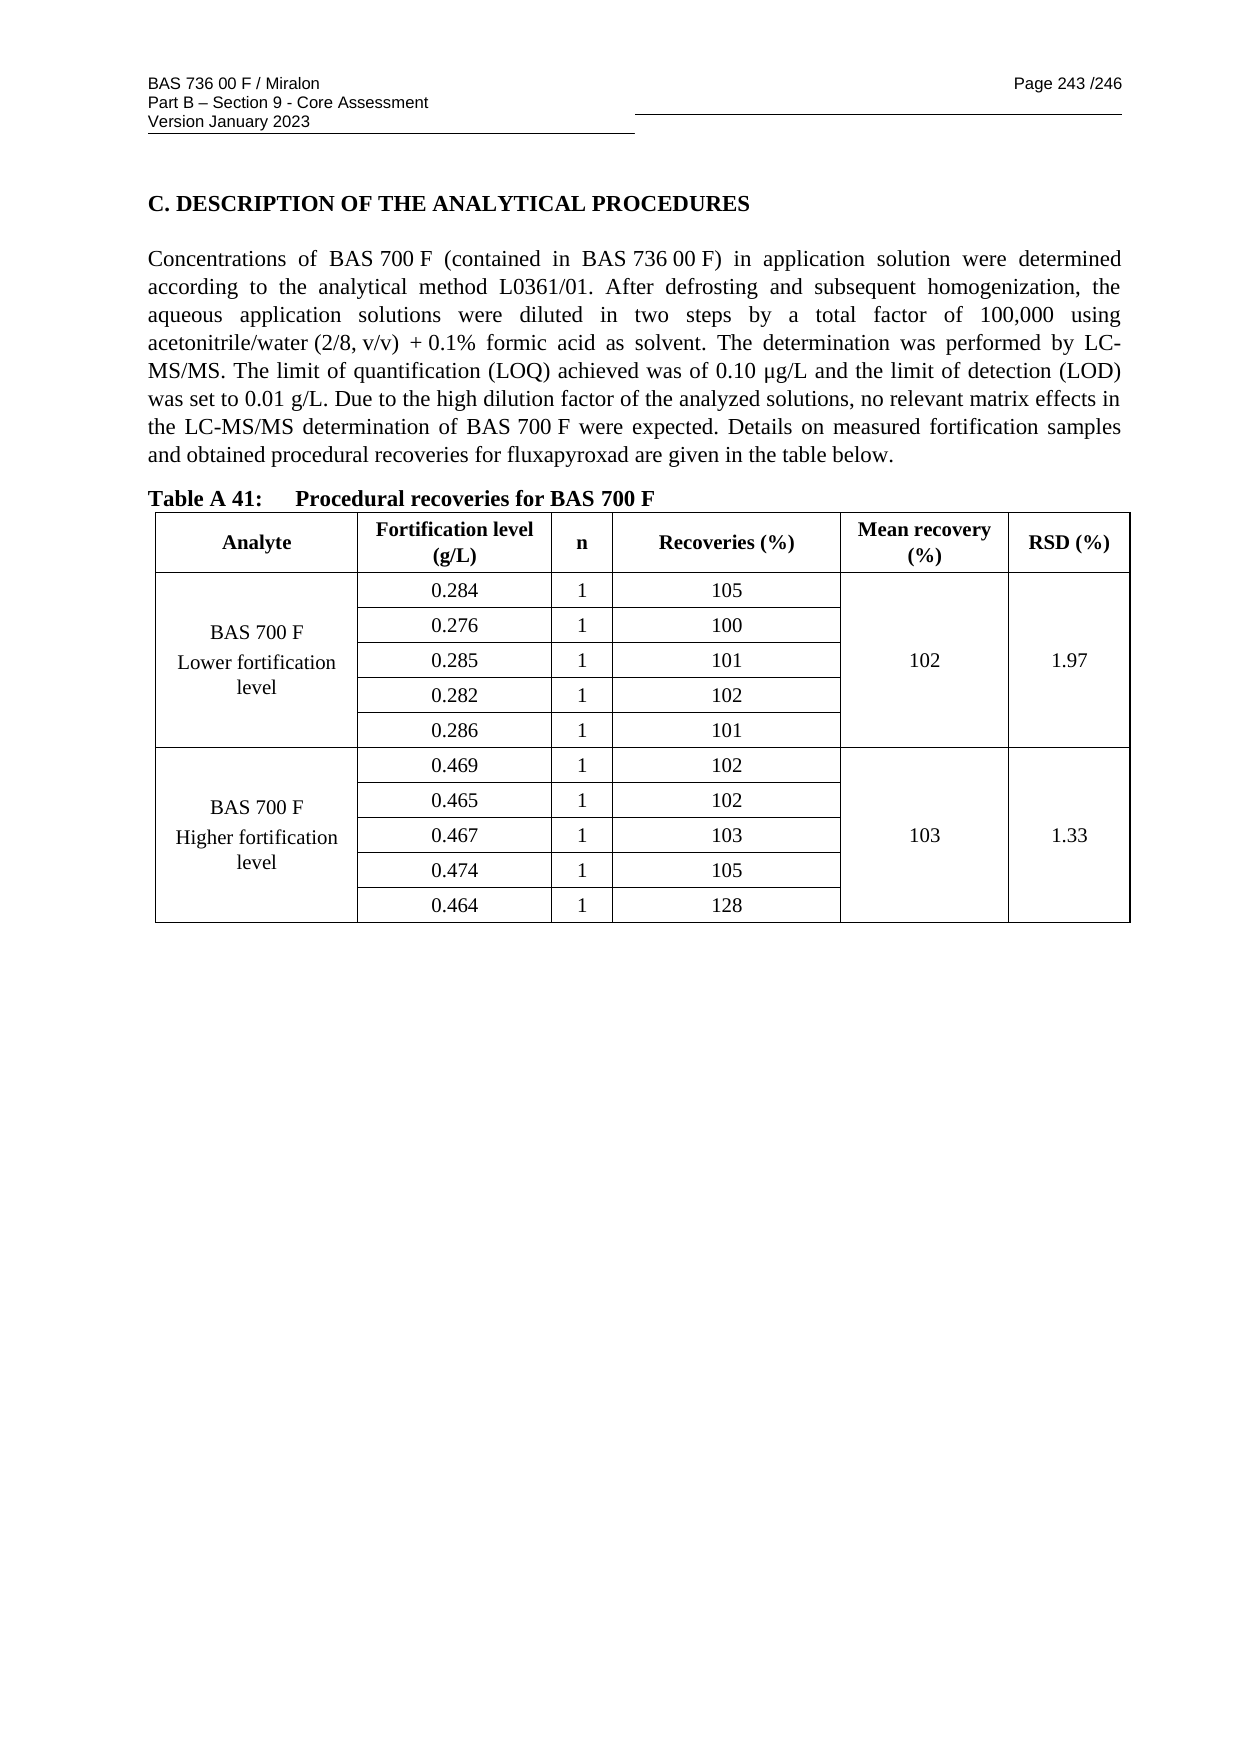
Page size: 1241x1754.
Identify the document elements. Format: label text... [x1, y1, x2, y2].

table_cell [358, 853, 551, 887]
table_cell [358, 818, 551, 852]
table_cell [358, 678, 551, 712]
text Concentrations of BAS 700 F (contained in BAS 736 00 F) in application solution were determined according to the analytical method L0361/01. After defrosting and subsequent homogenization, the aqueous application solutions were diluted in two steps by a total factor of 100,000 using acetonitrile/water (2/8, v/v) + 0.1% formic acid as solvent. The determination was performed by LC-MS/MS. The limit of quantification (LOQ) achieved was of 0.10 μg/L and the limit of detection (LOD) was set to 0.01 g/L. Due to the high dilution factor of the analyzed solutions, no relevant matrix effects in the LC-MS/MS determination of BAS 700 F were expected. Details on measured fortification samples and obtained procedural recoveries for fluxapyroxad are given in the table below. [148, 246, 1122, 467]
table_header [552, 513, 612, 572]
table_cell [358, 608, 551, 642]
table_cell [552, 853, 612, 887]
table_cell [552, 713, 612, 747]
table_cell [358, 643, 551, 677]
text C. Description of the analytical procedures [148, 190, 1122, 216]
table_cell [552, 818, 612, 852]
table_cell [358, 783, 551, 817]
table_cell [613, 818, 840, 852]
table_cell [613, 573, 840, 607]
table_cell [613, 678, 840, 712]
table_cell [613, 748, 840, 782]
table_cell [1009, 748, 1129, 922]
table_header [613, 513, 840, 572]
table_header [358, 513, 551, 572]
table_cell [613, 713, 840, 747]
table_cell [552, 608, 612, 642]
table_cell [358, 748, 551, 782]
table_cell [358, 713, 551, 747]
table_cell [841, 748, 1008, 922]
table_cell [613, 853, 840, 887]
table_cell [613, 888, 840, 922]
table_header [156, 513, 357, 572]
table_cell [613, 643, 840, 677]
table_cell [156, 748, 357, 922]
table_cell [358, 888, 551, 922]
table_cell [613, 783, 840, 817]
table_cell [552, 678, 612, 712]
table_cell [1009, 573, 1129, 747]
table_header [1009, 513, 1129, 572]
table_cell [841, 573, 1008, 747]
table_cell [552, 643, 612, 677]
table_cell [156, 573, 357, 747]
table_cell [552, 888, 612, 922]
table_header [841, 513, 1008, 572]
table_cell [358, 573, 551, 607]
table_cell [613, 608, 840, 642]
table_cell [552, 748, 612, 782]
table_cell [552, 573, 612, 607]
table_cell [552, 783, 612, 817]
text Table A 41: Procedural recoveries for BAS 700 F [148, 486, 1122, 512]
